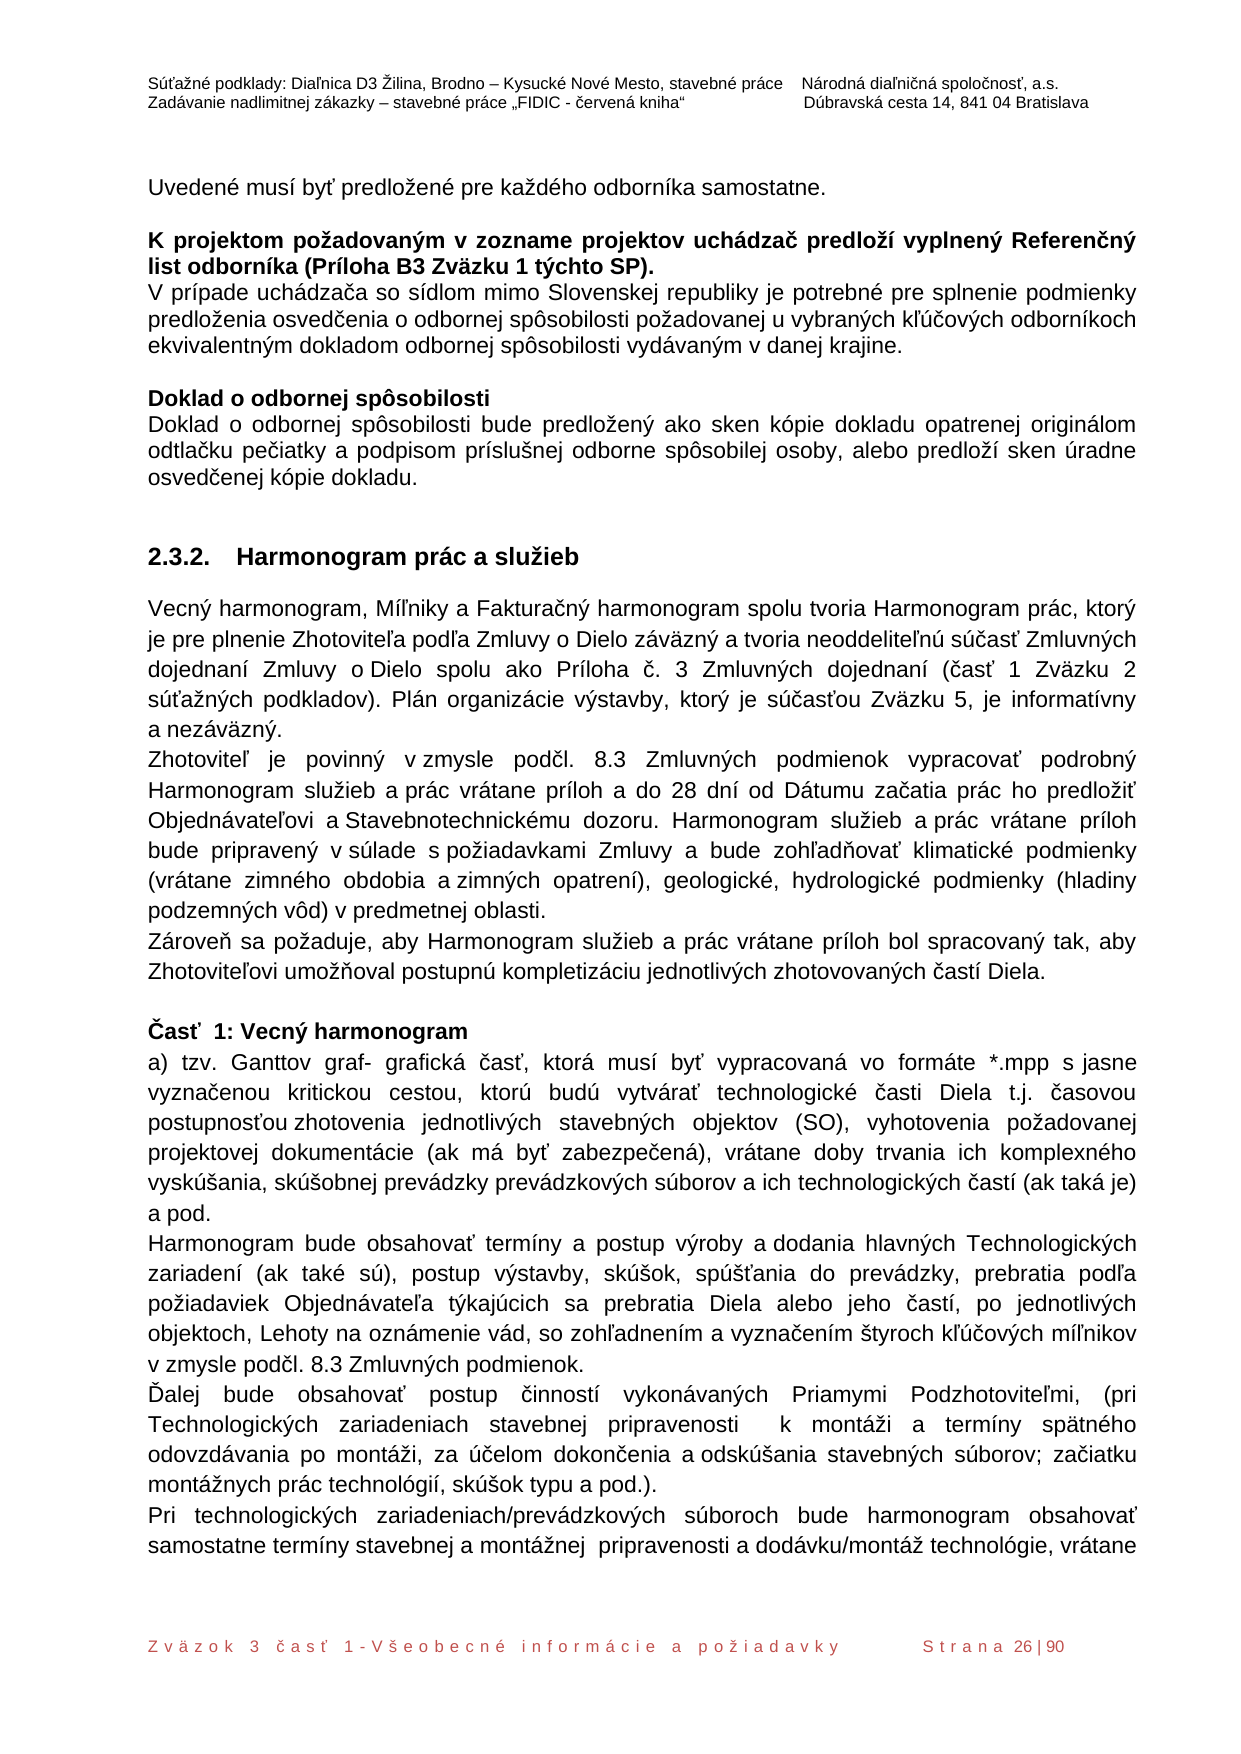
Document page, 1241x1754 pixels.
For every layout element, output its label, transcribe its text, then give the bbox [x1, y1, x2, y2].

text Doklad o odbornej spôsobilosti [148, 385, 1137, 411]
text Doklad o odbornej spôsobilosti bude predložený ako sken kópie dokladu opatrenej originálom odtlačku pečiatky a podpisom príslušnej odborne spôsobilej osoby, alebo predloží sken úradne osvedčenej kópie dokladu. [148, 411, 1137, 490]
text Ďalej bude obsahovať postup činností vykonávaných Priamymi Podzhotoviteľmi, (pri Technologických zariadeniach stavebnej pripravenosti k montáži a termíny spätného odovzdávania po montáži, za účelom dokončenia a odskúšania stavebných súborov; začiatku montážnych prác technológií, skúšok typu a pod.). [148, 1381, 1137, 1498]
text Harmonogram bude obsahovať termíny a postup výroby a dodania hlavných Technologických zariadení (ak také sú), postup výstavby, skúšok, spúšťania do prevádzky, prebratia podľa požiadaviek Objednávateľa týkajúcich sa prebratia Diela alebo jeho častí, po jednotlivých objektoch, Lehoty na oznámenie vád, so zohľadnením a vyznačením štyroch kľúčových míľnikov v zmysle podčl. 8.3 Zmluvných podmienok. [148, 1230, 1137, 1377]
text Zároveň sa požaduje, aby Harmonogram služieb a prác vrátane príloh bol spracovaný tak, aby Zhotoviteľovi umožňoval postupnú kompletizáciu jednotlivých zhotovovaných častí Diela. [148, 928, 1137, 984]
text a) tzv. Ganttov graf- grafická časť, ktorá musí byť vypracovaná vo formáte *.mpp s jasne vyznačenou kritickou cestou, ktorú budú vytvárať technologické časti Diela t.j. časovou postupnosťou zhotovenia jednotlivých stavebných objektov (SO), vyhotovenia požadovanej projektovej dokumentácie (ak má byť zabezpečená), vrátane doby trvania ich komplexného vyskúšania, skúšobnej prevádzky prevádzkových súborov a ich technologických častí (ak taká je) a pod. [148, 1048, 1137, 1226]
text V prípade uchádzača so sídlom mimo Slovenskej republiky je potrebné pre splnenie podmienky predloženia osvedčenia o odbornej spôsobilosti požadovanej u vybraných kľúčových odborníkoch ekvivalentným dokladom odbornej spôsobilosti vydávaným v danej krajine. [148, 279, 1137, 358]
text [148, 1502, 1137, 1558]
text Zhotoviteľ je povinný v zmysle podčl. 8.3 Zmluvných podmienok vypracovať podrobný Harmonogram služieb a prác vrátane príloh a do 28 dní od Dátumu začatia prác ho predložiť Objednávateľovi a Stavebnotechnickému dozoru. Harmonogram služieb a prác vrátane príloh bude pripravený v súlade s požiadavkami Zmluvy a bude zohľadňovať klimatické podmienky (vrátane zimného obdobia a zimných opatrení), geologické, hydrologické podmienky (hladiny podzemných vôd) v predmetnej oblasti. [148, 746, 1137, 924]
subtitle Harmonogram prác a služieb [148, 542, 1137, 570]
text Uvedené musí byť predložené pre každého odborníka samostatne. [148, 174, 1137, 200]
text K projektom požadovaným v zozname projektov uchádzač predloží vyplnený Referenčný list odborníka (Príloha B3 Zväzku 1 týchto SP). [148, 227, 1137, 279]
text Vecný harmonogram, Míľniky a Fakturačný harmonogram spolu tvoria Harmonogram prác, ktorý je pre plnenie Zhotoviteľa podľa Zmluvy o Dielo záväzný a tvoria neoddeliteľnú súčasť Zmluvných dojednaní Zmluvy o Dielo spolu ako Príloha č. 3 Zmluvných dojednaní (časť 1 Zväzku 2 súťažných podkladov). Plán organizácie výstavby, ktorý je súčasťou Zväzku 5, je informatívny a nezáväzný. [148, 595, 1137, 742]
text Časť 1: Vecný harmonogram [148, 1018, 1137, 1044]
